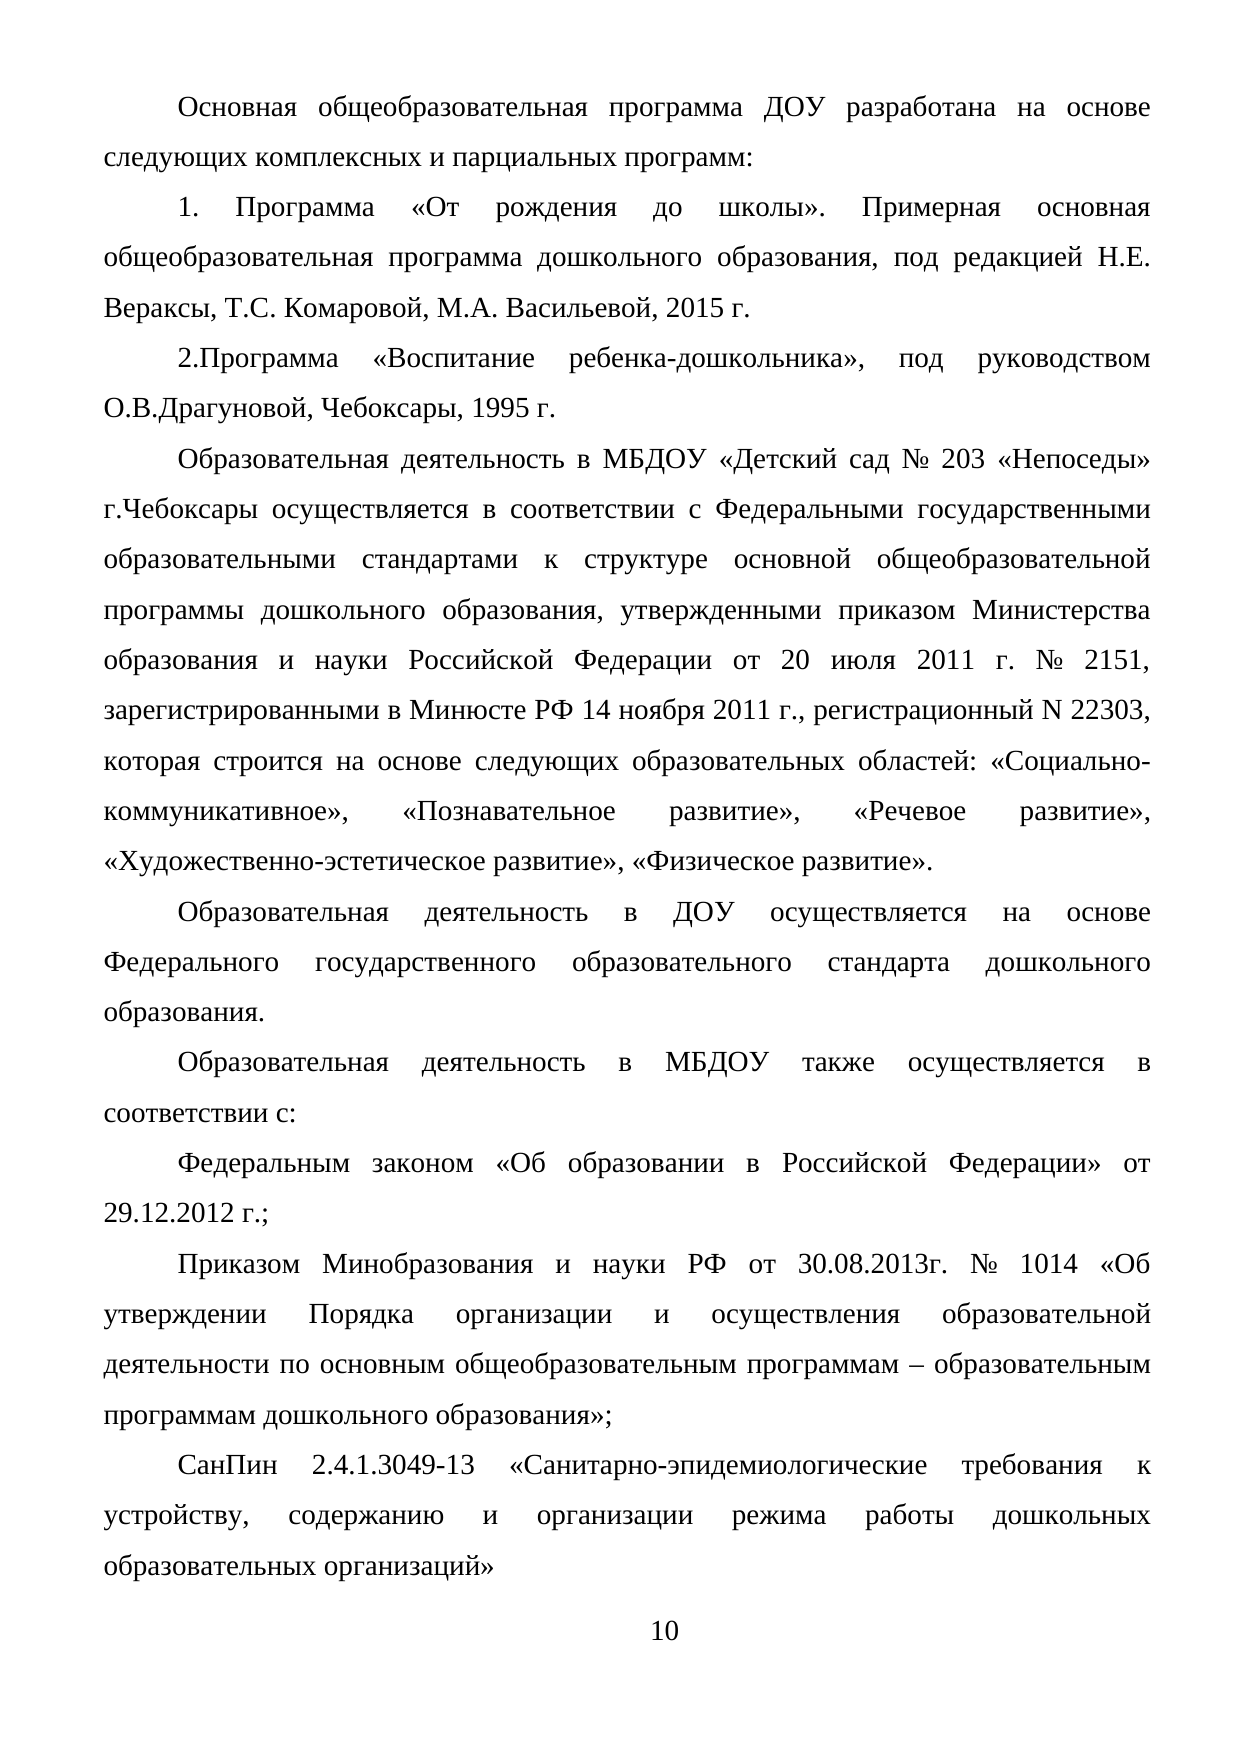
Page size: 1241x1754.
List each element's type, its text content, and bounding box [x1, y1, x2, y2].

text 2.Программа «Воспитание ребенка-дошкольника», под руководством О.В.Драгуновой, Чебоксары, 1995 г. [103, 340, 1152, 424]
text Образовательная деятельность в ДОУ осуществляется на основе Федерального государственного образовательного стандарта дошкольного образования. [103, 894, 1152, 1028]
text СанПин 2.4.1.3049-13 «Санитарно-эпидемиологические требования к устройству, содержанию и организации режима работы дошкольных образовательных организаций» [103, 1447, 1152, 1581]
text 1. Программа «От рождения до школы». Примерная основная общеобразовательная программа дошкольного образования, под редакцией Н.Е. Вераксы, Т.С. Комаровой, М.А. Васильевой, 2015 г. [103, 189, 1152, 323]
text Федеральным законом «Об образовании в Российской Федерации» от 29.12.2012 г.; [103, 1145, 1152, 1229]
text Приказом Минобразования и науки РФ от 30.08.2013г. № 1014 «Об утверждении Порядка организации и осуществления образовательной деятельности по основным общеобразовательным программам – образовательным программам дошкольного образования»; [103, 1246, 1152, 1430]
text Образовательная деятельность в МБДОУ «Детский сад № 203 «Непоседы» г.Чебоксары осуществляется в соответствии с Федеральными государственными образовательными стандартами к структуре основной общеобразовательной программы дошкольного образования, утвержденными приказом Министерства образования и науки Российской Федерации от 20 июля 2011 г. № 2151, зарегистрированными в Минюсте РФ 14 ноября 2011 г., регистрационный N 22303, которая строится на основе следующих образовательных областей: «Социально-коммуникативное», «Познавательное развитие», «Речевое развитие», «Художественно-эстетическое развитие», «Физическое развитие». [103, 441, 1152, 877]
text Основная общеобразовательная программа ДОУ разработана на основе следующих комплексных и парциальных программ: [103, 89, 1152, 172]
text Образовательная деятельность в МБДОУ также осуществляется в соответствии с: [103, 1044, 1152, 1128]
